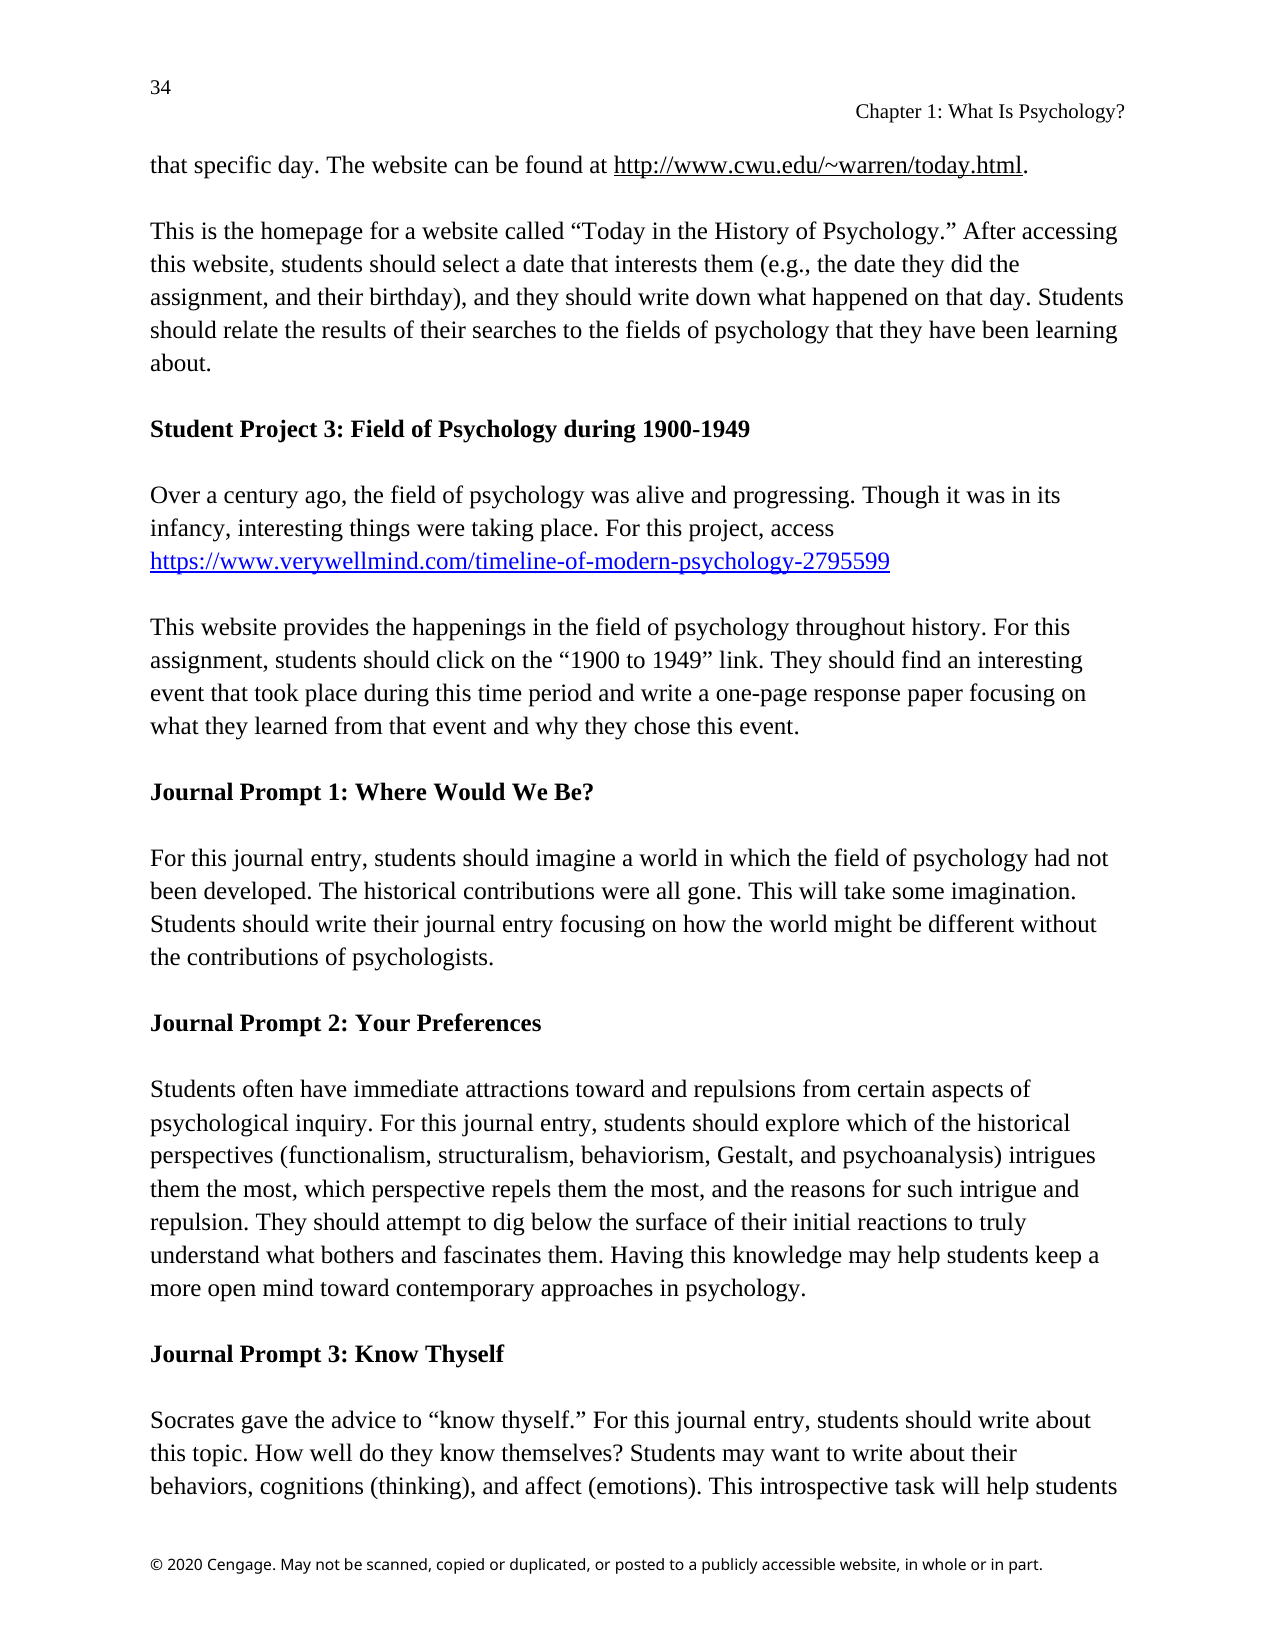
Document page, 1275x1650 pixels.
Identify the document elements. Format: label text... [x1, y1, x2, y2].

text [150, 1405, 1125, 1499]
text Journal Prompt 1: Where Would We Be? [150, 777, 1125, 806]
text Student Project 3: Field of Psychology during 1900-1949 [150, 414, 1125, 443]
text Journal Prompt 2: Your Preferences [150, 1008, 1125, 1037]
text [150, 150, 1125, 179]
text Journal Prompt 3: Know Thyself [150, 1339, 1125, 1367]
text For this journal entry, students should imagine a world in which the field of psychology had not been developed. The historical contributions were all gone. This will take some imagination. Students should write their journal entry focusing on how the world might be different without the contributions of psychologists. [150, 843, 1125, 971]
text This is the homepage for a website called “Today in the History of Psychology.” After accessing this website, students should select a date that interests them (e.g., the date they did the assignment, and their birthday), and they should write down what happened on that day. Students should relate the results of their searches to the fields of psychology that they have been learning about. [150, 216, 1125, 377]
text Over a century ago, the field of psychology was alive and progressing. Though it was in its infancy, interesting things were taking place. For this project, access https://www.verywellmind.com/timeline-of-modern-psychology-2795599 [150, 480, 1125, 575]
text Students often have immediate attractions toward and repulsions from certain aspects of psychological inquiry. For this journal entry, students should explore which of the historical perspectives (functionalism, structuralism, behaviorism, Gestalt, and psychoanalysis) intrigues them the most, which perspective repels them the most, and the reasons for such intrigue and repulsion. They should attempt to dig below the surface of their initial reactions to truly understand what bothers and fascinates them. Having this knowledge may help students keep a more open mind toward contemporary approaches in psychology. [150, 1074, 1125, 1301]
text This website provides the happenings in the field of psychology throughout history. For this assignment, students should click on the “1900 to 1949” link. They should find an interesting event that took place during this time period and write a one-page response paper focusing on what they learned from that event and why they chose this event. [150, 612, 1125, 740]
